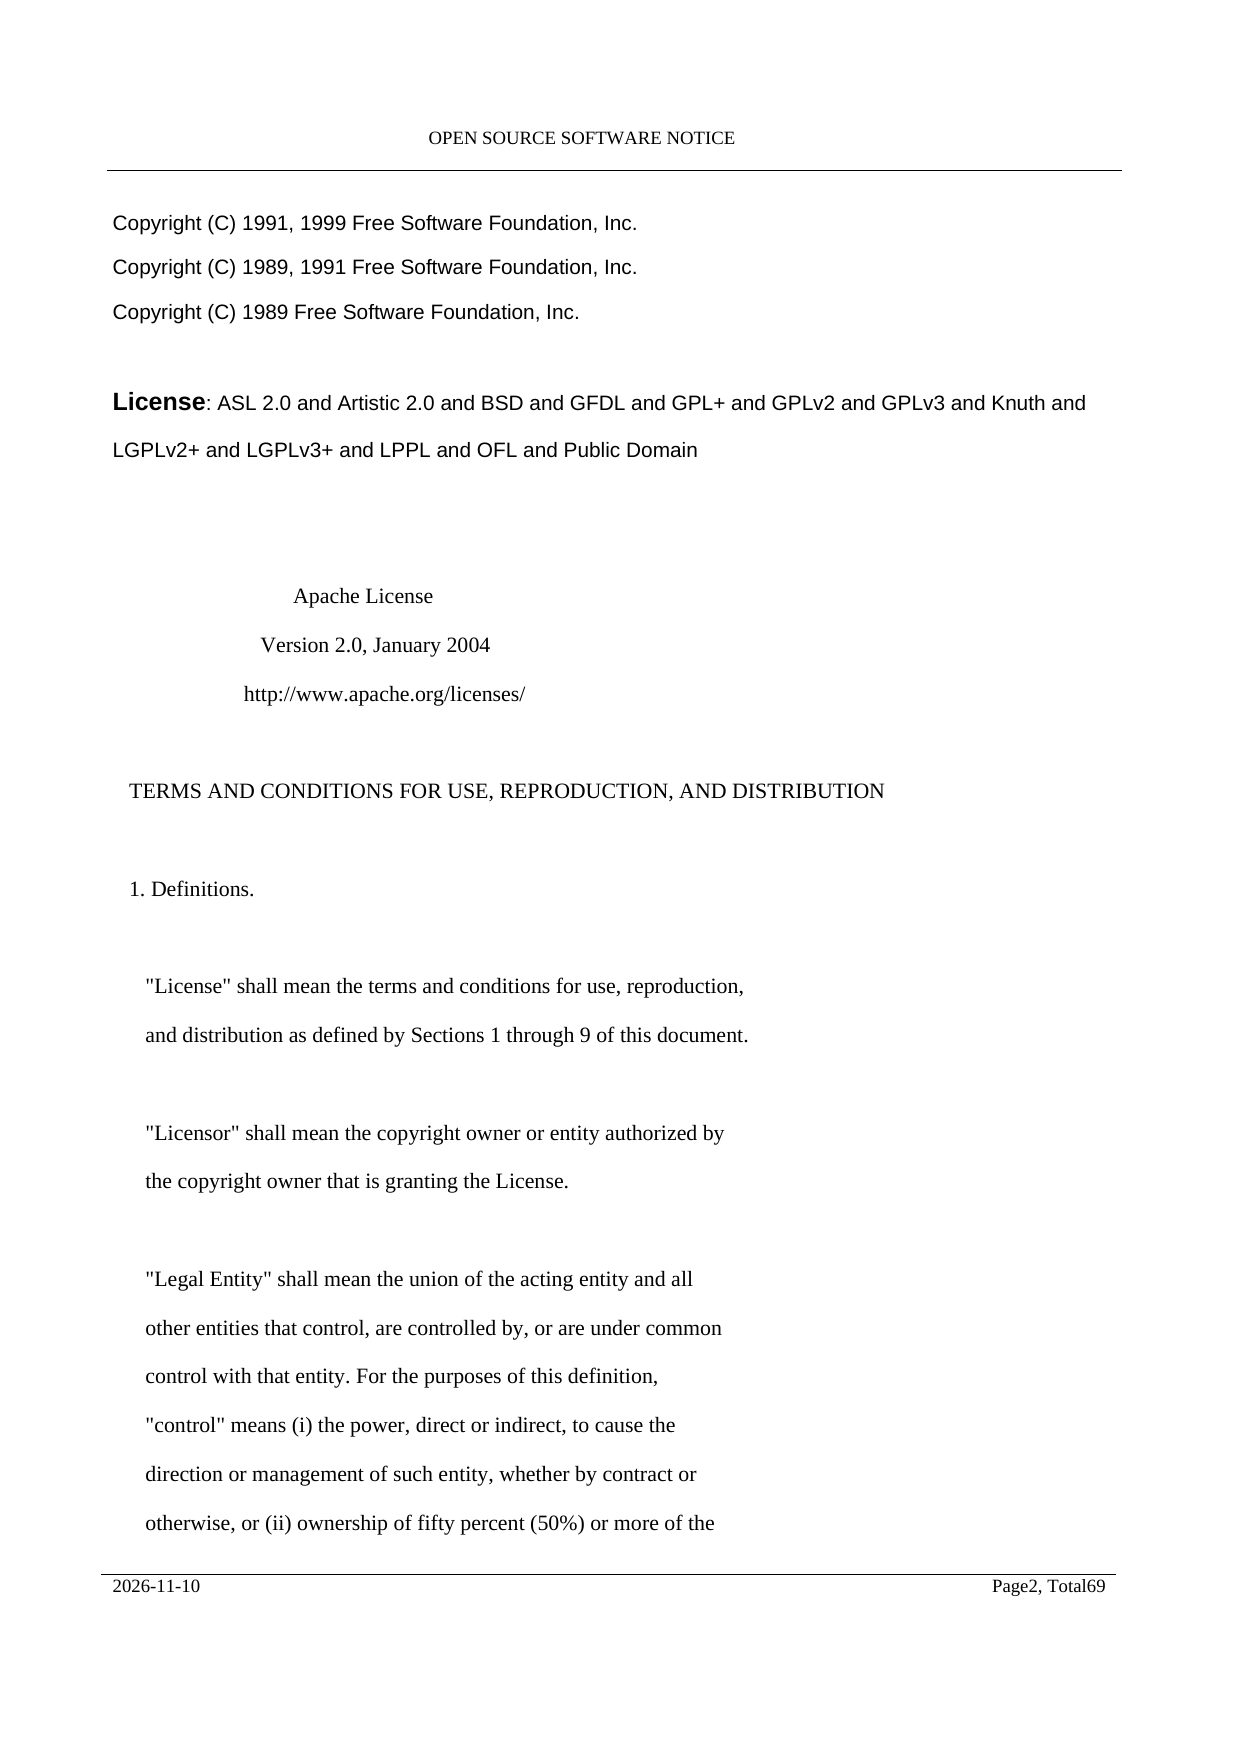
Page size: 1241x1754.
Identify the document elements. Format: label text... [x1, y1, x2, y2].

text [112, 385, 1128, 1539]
text Copyright (C) 1989 Free Software Foundation, Inc. [112, 295, 1128, 328]
text Copyright (C) 1989, 1991 Free Software Foundation, Inc. [112, 251, 1128, 283]
text Copyright (C) 1991, 1999 Free Software Foundation, Inc. [112, 206, 1128, 239]
